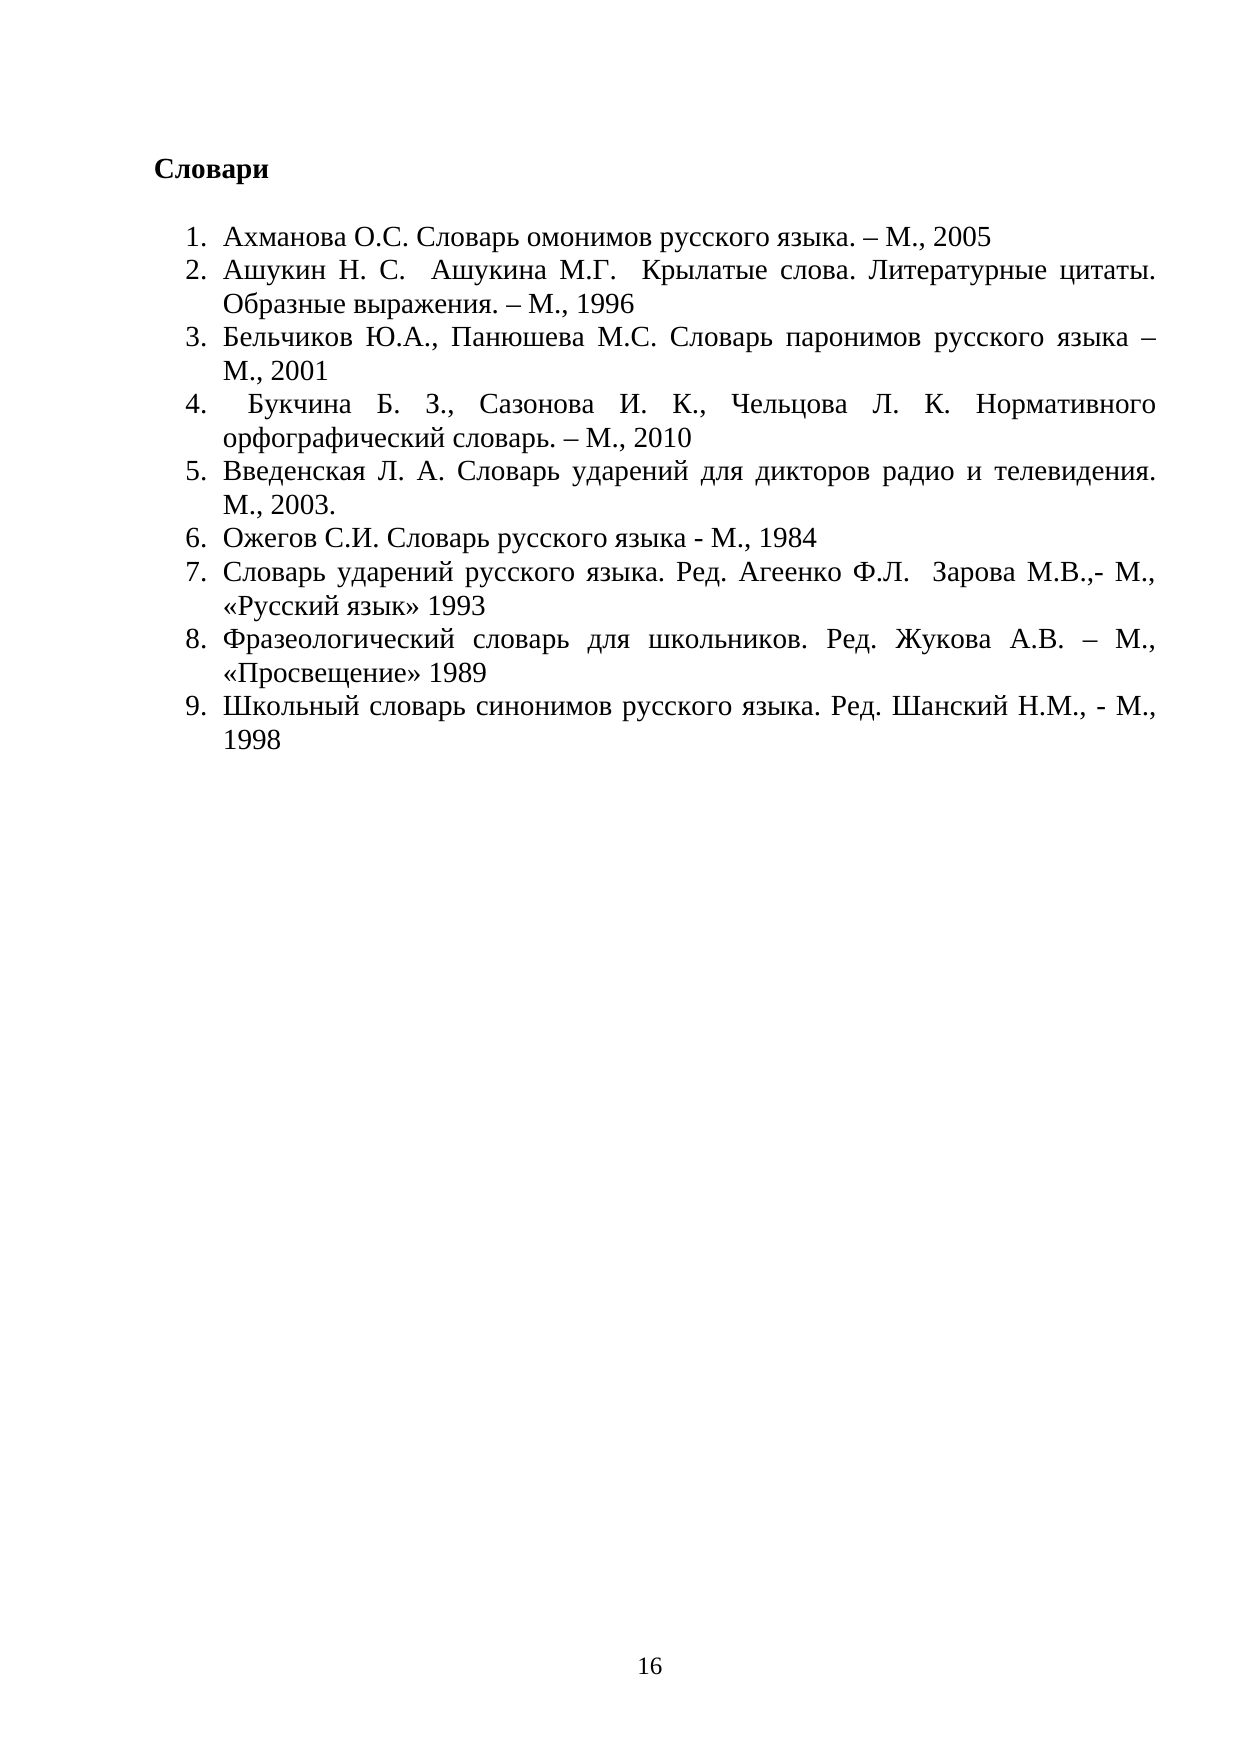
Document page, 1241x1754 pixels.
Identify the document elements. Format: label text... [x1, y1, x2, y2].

list Ашукин Н. С. Ашукина М.Г. Крылатые слова. Литературные цитаты. Образные выражения. – М., 1996 [185, 252, 1157, 319]
list Школьный словарь синонимов русского языка. Ред. Шанский Н.М., - М., 1998 [185, 688, 1157, 755]
list Введенская Л. А. Словарь ударений для дикторов радио и телевидения. М., 2003. [185, 453, 1157, 521]
list Ожегов С.И. Словарь русского языка - М., 1984 [185, 521, 1157, 554]
list Букчина Б. З., Сазонова И. К., Чельцова Л. К. Нормативного орфографический словарь. – М., 2010 [185, 386, 1157, 453]
list Ахманова О.С. Словарь омонимов русского языка. – М., 2005 [185, 219, 1157, 252]
text Словари [154, 152, 1157, 185]
list Фразеологический словарь для школьников. Ред. Жукова А.В. – М., «Просвещение» 1989 [185, 621, 1157, 688]
list Словарь ударений русского языка. Ред. Агеенко Ф.Л. Зарова М.В.,- М., «Русский язык» 1993 [185, 554, 1157, 621]
list Бельчиков Ю.А., Панюшева М.С. Словарь паронимов русского языка – М., 2001 [185, 319, 1157, 386]
